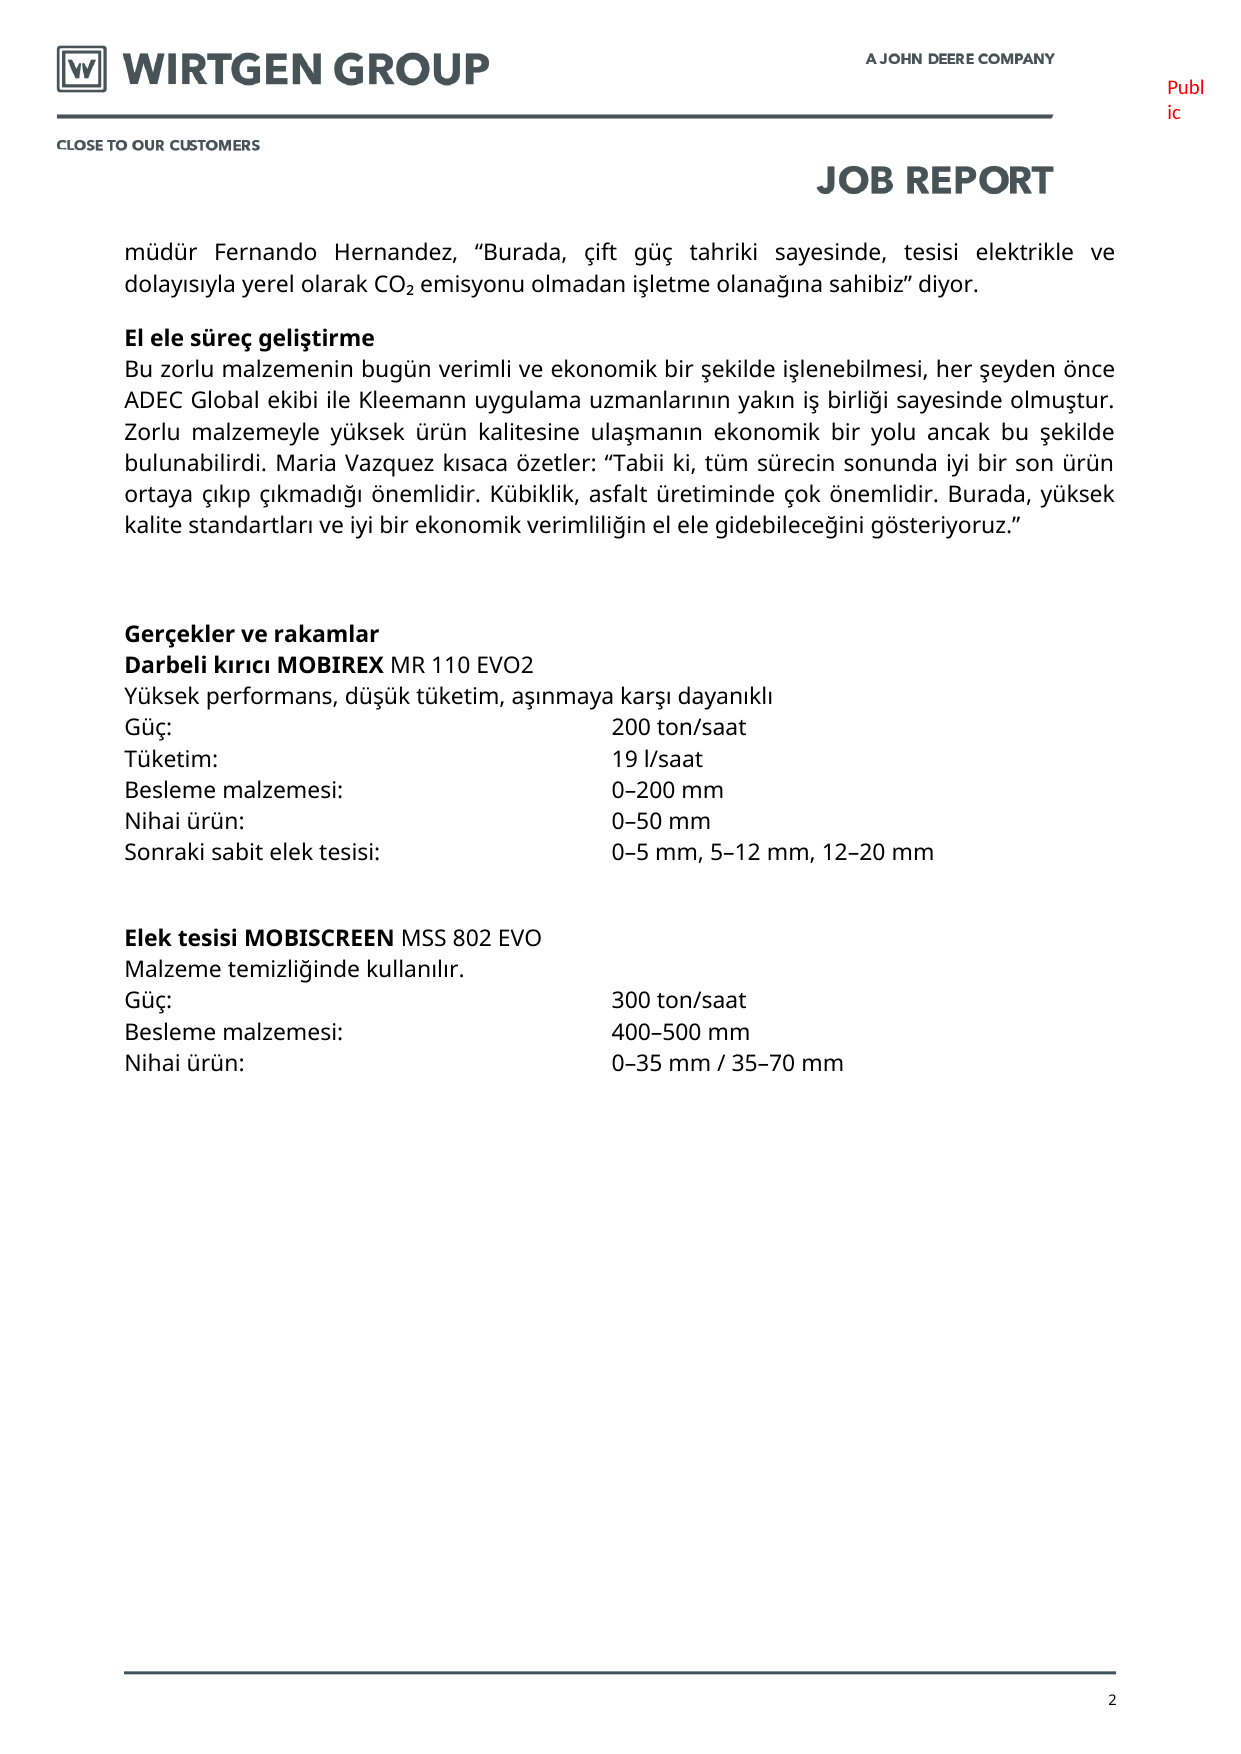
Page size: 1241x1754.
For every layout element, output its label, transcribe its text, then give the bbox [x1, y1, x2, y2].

text Sonraki sabit elek tesisi: 0–5 mm, 5–12 mm, 12–20 mm [124, 836, 1116, 867]
text Bu zorlu malzemenin bugün verimli ve ekonomik bir şekilde işlenebilmesi, her şeyden önce ADEC Global ekibi ile Kleemann uygulama uzmanlarının yakın iş birliği sayesinde olmuştur. Zorlu malzemeyle yüksek ürün kalitesine ulaşmanın ekonomik bir yolu ancak bu şekilde bulunabilirdi. Maria Vazquez kısaca özetler: “Tabii ki, tüm sürecin sonunda iyi bir son ürün ortaya çıkıp çıkmadığı önemlidir. Kübiklik, asfalt üretiminde çok önemlidir. Burada, yüksek kalite standartları ve iyi bir ekonomik verimliliğin el ele gidebileceğini gösteriyoruz.” [124, 353, 1116, 540]
text Tüketim: 19 l/saat [124, 742, 1116, 774]
text Elek tesisi MOBISCREEN MSS 802 EVO [124, 922, 1116, 953]
text Malzeme temizliğinde kullanılır. [124, 953, 1116, 984]
text Güç: 300 ton/saat [124, 984, 1116, 1015]
text Güç: 200 ton/saat [124, 711, 1116, 742]
text El ele süreç geliştirme [124, 322, 1116, 353]
text Nihai ürün: 0–35 mm / 35–70 mm [124, 1047, 1116, 1078]
text Nihai ürün: 0–50 mm [124, 805, 1116, 836]
text Gerçekler ve rakamlar [124, 617, 1116, 649]
text Besleme malzemesi: 400–500 mm [124, 1015, 1116, 1047]
text Besleme malzemesi: 0–200 mm [124, 774, 1116, 805]
text Darbeli kırıcı MOBIREX MR 110 EVO2 [124, 649, 1116, 680]
picture [53, 45, 1062, 196]
text Yüksek performans, düşük tüketim, aşınmaya karşı dayanıklı [124, 680, 1116, 711]
